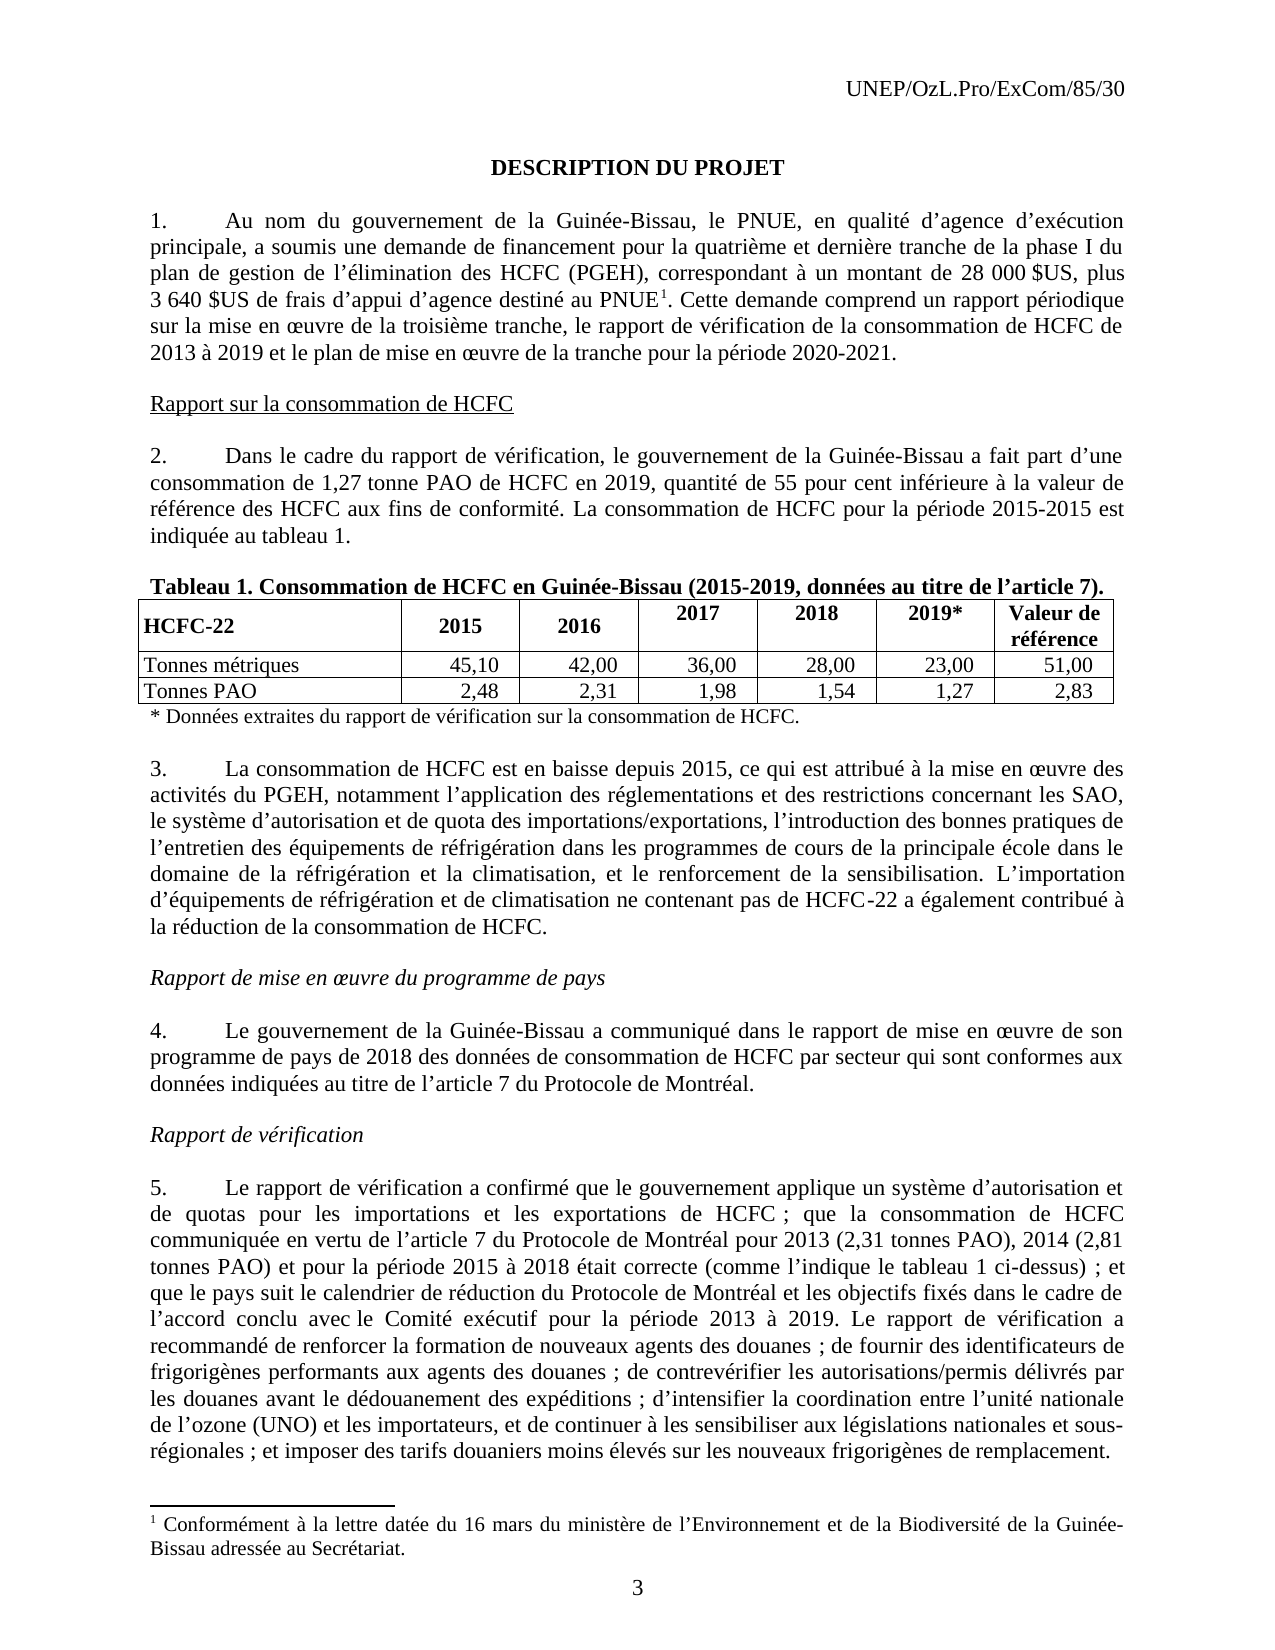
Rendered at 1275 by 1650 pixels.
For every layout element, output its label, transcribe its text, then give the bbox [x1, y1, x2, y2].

table_cell 1,98 [639, 678, 757, 703]
table_cell 2,31 [520, 678, 638, 703]
table_cell 2,48 [402, 678, 519, 703]
table_cell Tonnes métriques [139, 652, 401, 677]
table_header 2018 [758, 600, 876, 651]
table_cell 28,00 [758, 652, 876, 677]
text Rapport sur la consommation de HCFC [150, 390, 1125, 416]
table_cell 51,00 [995, 652, 1113, 677]
table_header HCFC-22 [139, 600, 401, 651]
table_cell Tonnes PAO [139, 678, 401, 703]
text DESCRIPTION DU PROJET [150, 154, 1125, 180]
text Rapport de mise en œuvre du programme de pays [150, 964, 1125, 991]
subtitle Le rapport de vérification a confirmé que le gouvernement applique un système d’autorisation et de quotas pour les importations et les exportations de HCFC ; que la consommation de HCFC communiquée en vertu de l’article 7 du Protocole de Montréal pour 2013 (2,31 tonnes PAO), 2014 (2,81 tonnes PAO) et pour la période 2015 à 2018 était correcte (comme l’indique le tableau 1 ci-dessus) ; et que le pays suit le calendrier de réduction du Protocole de Montréal et les objectifs fixés dans le cadre de l’accord conclu avec le Comité exécutif pour la période 2013 à 2019. Le rapport de vérification a recommandé de renforcer la formation de nouveaux agents des douanes ; de fournir des identificateurs de frigorigènes performants aux agents des douanes ; de contrevérifier les autorisations/permis délivrés par les douanes avant le dédouanement des expéditions ; d’intensifier la coordination entre l’unité nationale de l’ozone (UNO) et les importateurs, et de continuer à les sensibiliser aux législations nationales et sous-régionales ; et imposer des tarifs douaniers moins élevés sur les nouveaux frigorigènes de remplacement. [150, 1174, 1125, 1464]
text Rapport de vérification [150, 1121, 1125, 1147]
table_header 2016 [520, 600, 638, 651]
subtitle Le gouvernement de la Guinée-Bissau a communiqué dans le rapport de mise en œuvre de son programme de pays de 2018 des données de consommation de HCFC par secteur qui sont conformes aux données indiquées au titre de l’article 7 du Protocole de Montréal. [150, 1017, 1125, 1096]
table_cell 36,00 [639, 652, 757, 677]
table_cell 45,10 [402, 652, 519, 677]
table_header 2017 [639, 600, 757, 651]
table_header Valeur de référence [995, 600, 1113, 651]
text * Données extraites du rapport de vérification sur la consommation de HCFC. [150, 704, 1125, 728]
table_cell 1,27 [877, 678, 994, 703]
table_cell 1,54 [758, 678, 876, 703]
table_cell 23,00 [877, 652, 994, 677]
table_cell 42,00 [520, 652, 638, 677]
table_header 2015 [402, 600, 519, 651]
subtitle La consommation de HCFC est en baisse depuis 2015, ce qui est attribué à la mise en œuvre des activités du PGEH, notamment l’application des réglementations et des restrictions concernant les SAO, le système d’autorisation et de quota des importations/exportations, l’introduction des bonnes pratiques de l’entretien des équipements de réfrigération dans les programmes de cours de la principale école dans le domaine de la réfrigération et la climatisation, et le renforcement de la sensibilisation. L’importation d’équipements de réfrigération et de climatisation ne contenant pas de HCFC-22 a également contribué à la réduction de la consommation de HCFC. [150, 755, 1125, 939]
table_cell 2,83 [995, 678, 1113, 703]
subtitle Au nom du gouvernement de la Guinée-Bissau, le PNUE, en qualité d’agence d’exécution principale, a soumis une demande de financement pour la quatrième et dernière tranche de la phase I du plan de gestion de l’élimination des HCFC (PGEH), correspondant à un montant de 28 000 $US, plus 3 640 $US de frais d’appui d’agence destiné au PNUE. Cette demande comprend un rapport périodique sur la mise en œuvre de la troisième tranche, le rapport de vérification de la consommation de HCFC de 2013 à 2019 et le plan de mise en œuvre de la tranche pour la période 2020-2021. [150, 207, 1125, 365]
text Tableau 1. Consommation de HCFC en Guinée-Bissau (2015-2019, données au titre de l’article 7). [150, 573, 1125, 599]
table_header 2019* [877, 600, 994, 651]
subtitle Dans le cadre du rapport de vérification, le gouvernement de la Guinée-Bissau a fait part d’une consommation de 1,27 tonne PAO de HCFC en 2019, quantité de 55 pour cent inférieure à la valeur de référence des HCFC aux fins de conformité. La consommation de HCFC pour la période 2015-2015 est indiquée au tableau 1. [150, 443, 1125, 548]
